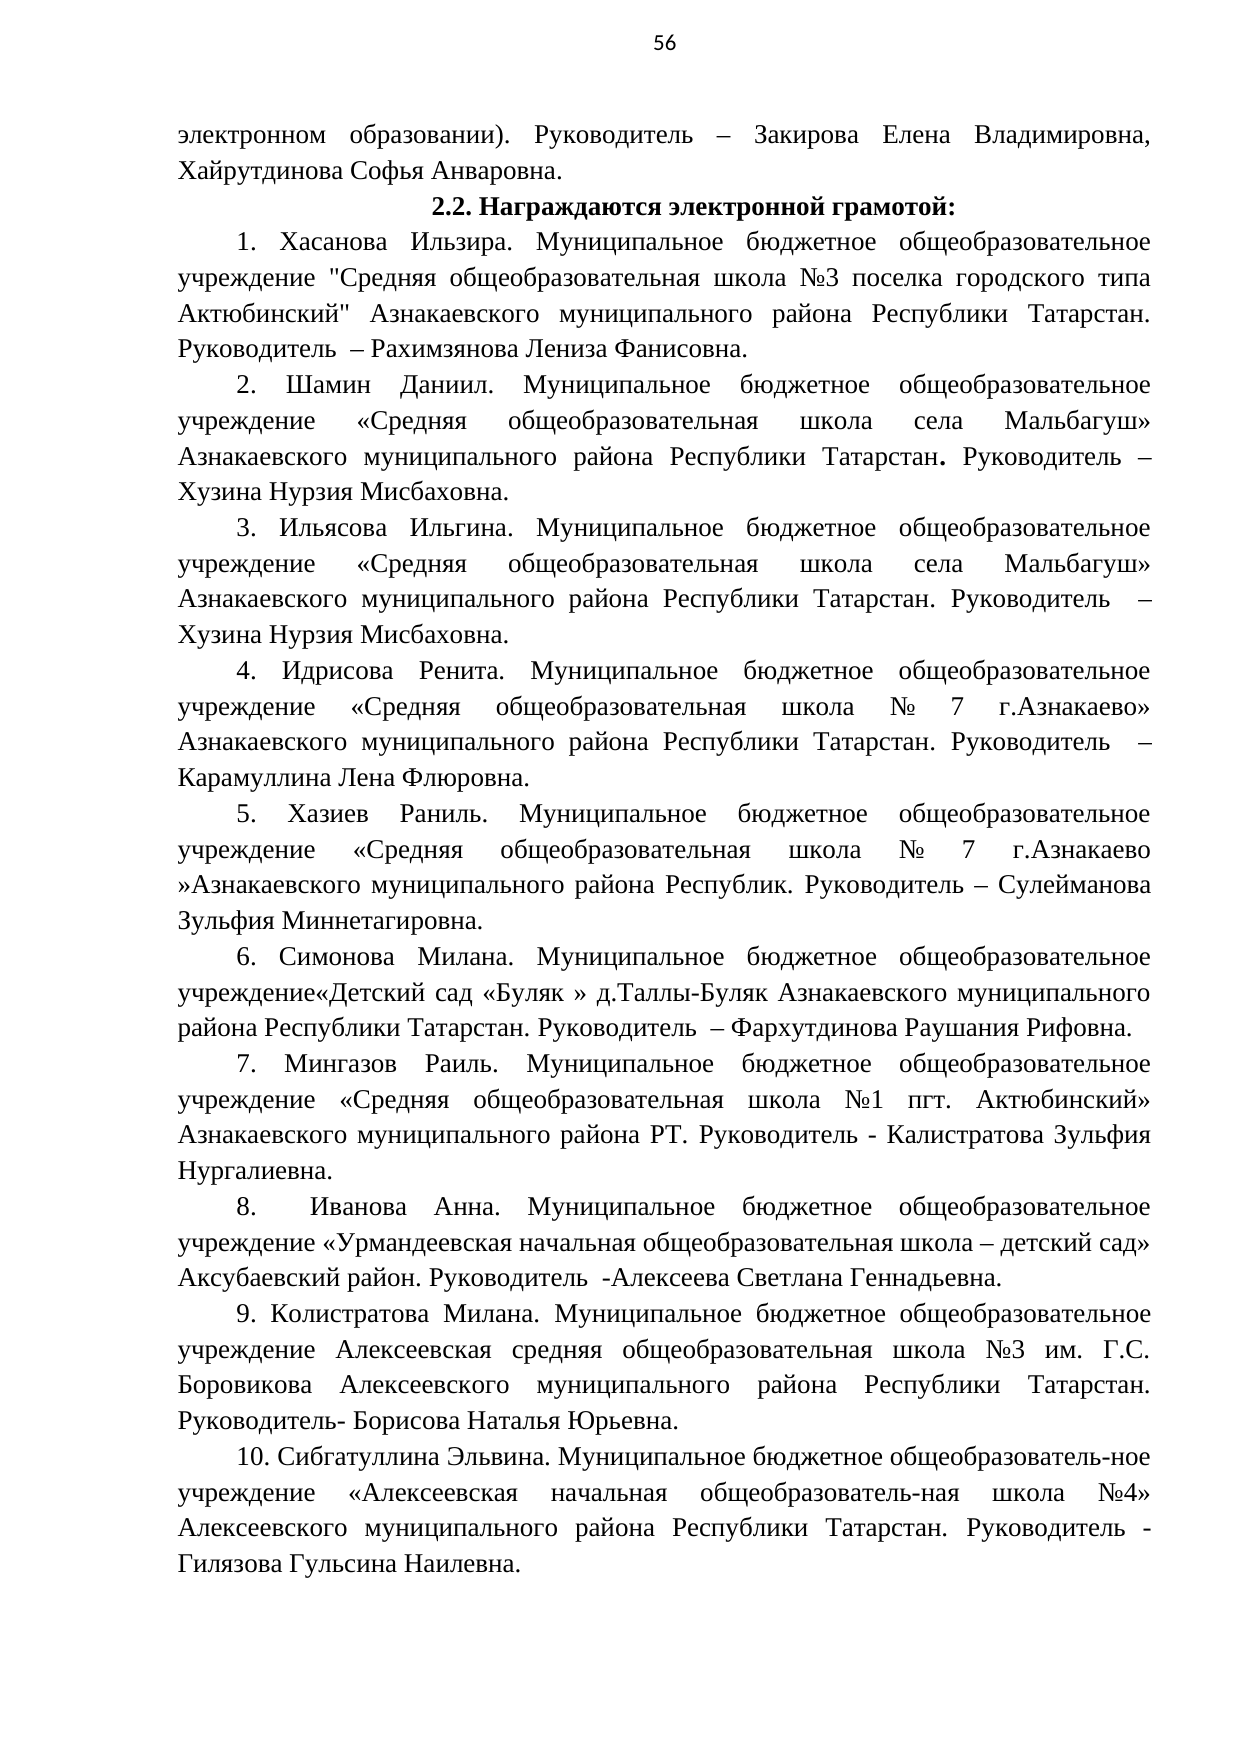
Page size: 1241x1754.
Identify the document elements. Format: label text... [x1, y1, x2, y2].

text 4. Идрисова Ренита. Муниципальное бюджетное общеобразовательное учреждение «Средняя общеобразовательная школа № 7 г.Азнакаево» Азнакаевского муниципального района Республики Татарстан. Руководитель –Карамуллина Лена Флюровна. [177, 654, 1152, 792]
text 9. Колистратова Милана. Муниципальное бюджетное общеобразовательное учреждение Алексеевская средняя общеобразовательная школа №3 им. Г.С. Боровикова Алексеевского муниципального района Республики Татарстан. Руководитель- Борисова Наталья Юрьевна. [177, 1297, 1152, 1436]
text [177, 118, 1152, 185]
text 6. Симонова Милана. Муниципальное бюджетное общеобразовательное учреждение«Детский сад «Буляк » д.Таллы-Буляк Азнакаевского муниципального района Республики Татарстан. Руководитель – Фархутдинова Раушания Рифовна. [177, 940, 1152, 1042]
text 2.2. Награждаются электронной грамотой: [177, 189, 1152, 221]
text 2. Шамин Даниил. Муниципальное бюджетное общеобразовательное учреждение «Средняя общеобразовательная школа села Мальбагуш» Азнакаевского муниципального района Республики Татарстан. Руководитель – Хузина Нурзия Мисбаховна. [177, 368, 1152, 507]
text 8. Иванова Анна. Муниципальное бюджетное общеобразовательное учреждение «Урмандеевская начальная общеобразовательная школа – детский сад» Аксубаевский район. Руководитель -Алексеева Светлана Геннадьевна. [177, 1190, 1152, 1293]
text 5. Хазиев Раниль. Муниципальное бюджетное общеобразовательное учреждение «Средняя общеобразовательная школа № 7 г.Азнакаево »Азнакаевского муниципального района Республик. Руководитель – Сулейманова Зульфия Миннетагировна. [177, 797, 1152, 935]
text 10. Сибгатуллина Эльвина. Муниципальное бюджетное общеобразователь-ное учреждение «Алексеевская начальная общеобразователь-ная школа №4» Алексеевского муниципального района Республики Татарстан. Руководитель - Гилязова Гульсина Наилевна. [177, 1440, 1152, 1578]
text 1. Хасанова Ильзира. Муниципальное бюджетное общеобразовательное учреждение "Средняя общеобразовательная школа №3 поселка городского типа Актюбинский" Азнакаевского муниципального района Республики Татарстан. Руководитель – Рахимзянова Лениза Фанисовна. [177, 328, 1152, 364]
text 1. Хасанова Ильзира. Муниципальное бюджетное общеобразовательное учреждение "Средняя общеобразовательная школа №3 поселка городского типа Актюбинский" Азнакаевского муниципального района Республики Татарстан. Руководитель – Рахимзянова Лениза Фанисовна. [177, 225, 1152, 261]
text 3. Ильясова Ильгина. Муниципальное бюджетное общеобразовательное учреждение «Средняя общеобразовательная школа села Мальбагуш» Азнакаевского муниципального района Республики Татарстан. Руководитель – Хузина Нурзия Мисбаховна. [177, 511, 1152, 649]
text 7. Мингазов Раиль. Муниципальное бюджетное общеобразовательное учреждение «Средняя общеобразовательная школа №1 пгт. Актюбинский» Азнакаевского муниципального района РТ. Руководитель - Калистратова Зульфия Нургалиевна. [177, 1047, 1152, 1185]
